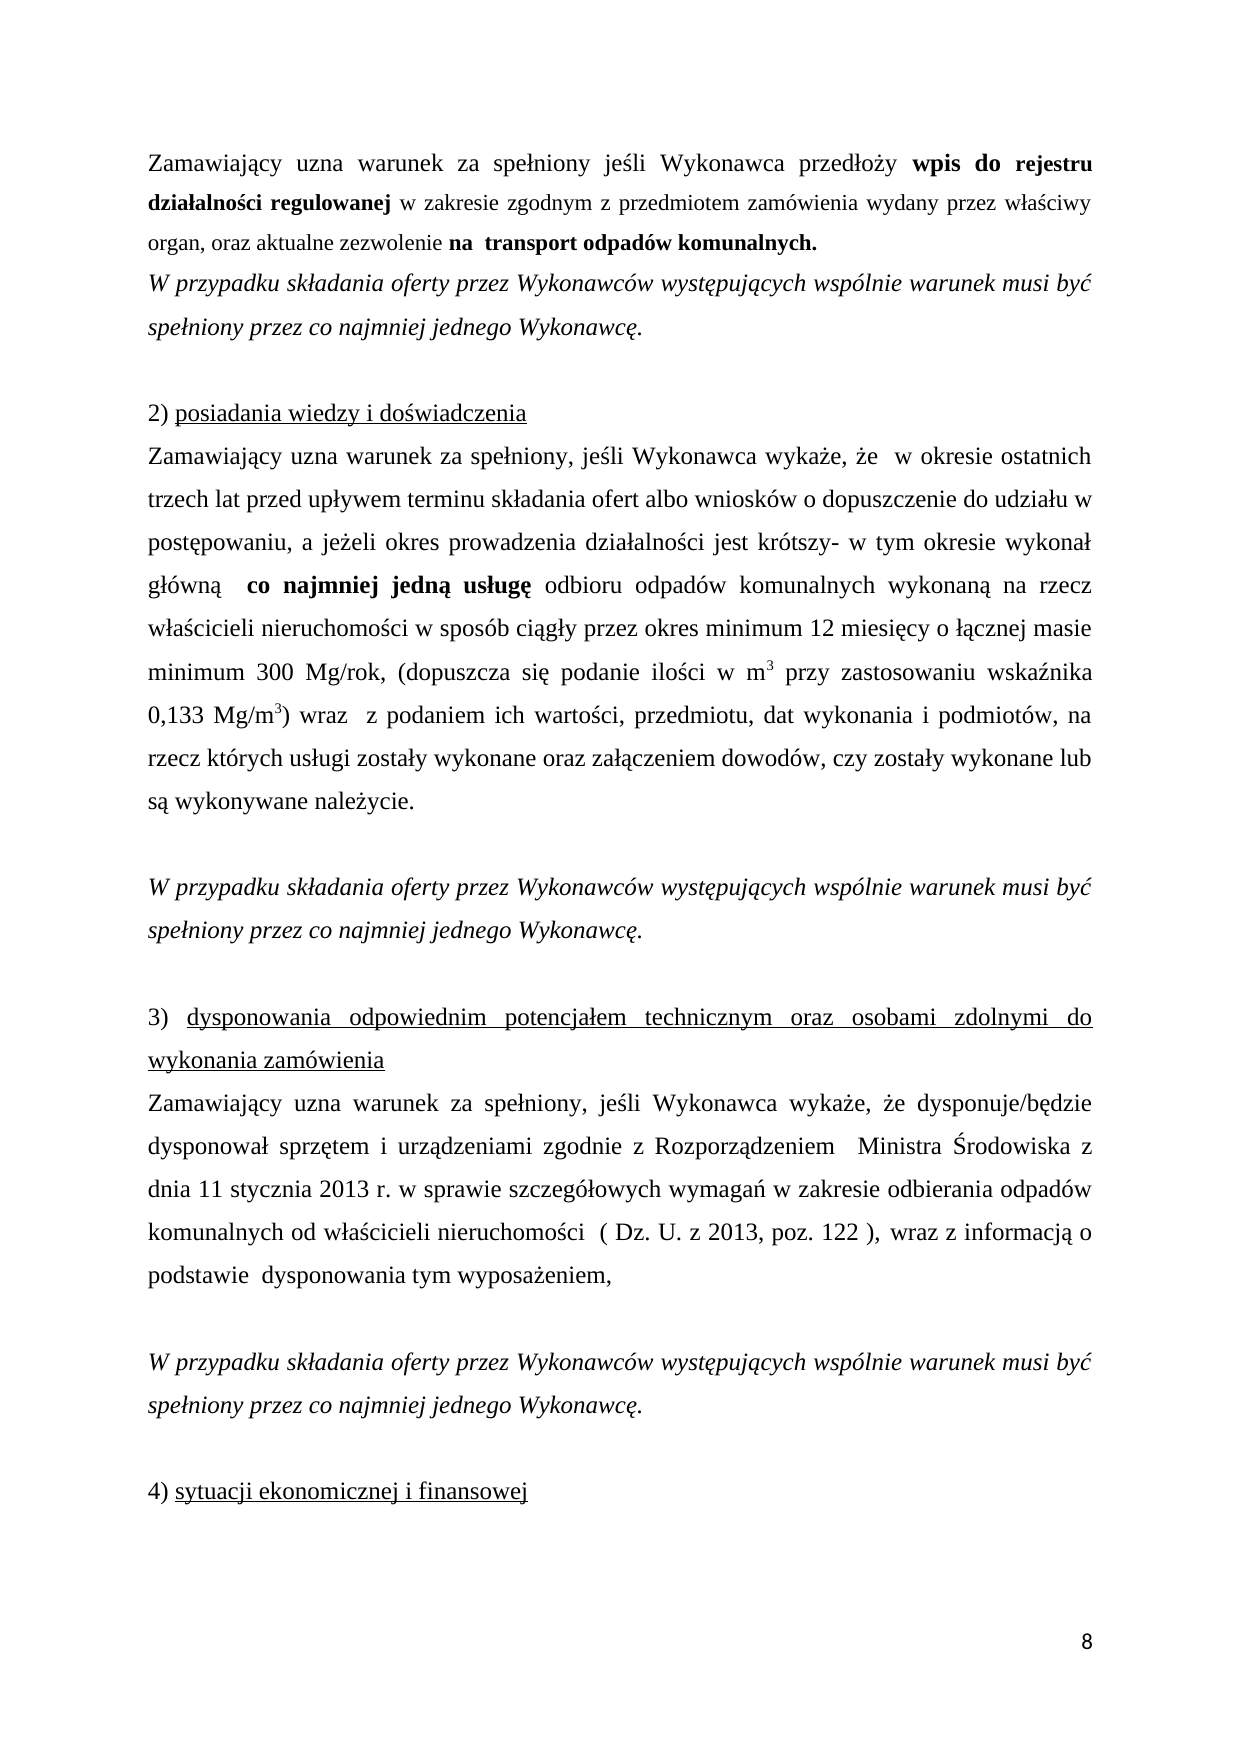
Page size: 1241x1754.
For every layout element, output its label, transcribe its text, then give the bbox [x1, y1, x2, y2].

text 4) sytuacji ekonomicznej i finansowej [148, 1476, 1093, 1505]
text Zamawiający uzna warunek za spełniony jeśli Wykonawca przedłoży wpis do rejestru działalności regulowanej w zakresie zgodnym z przedmiotem zamówienia wydany przez właściwy organ, oraz aktualne zezwolenie na transport odpadów komunalnych. [148, 148, 1093, 255]
text 3) dysponowania odpowiednim potencjałem technicznym oraz osobami zdolnymi do wykonania zamówienia [148, 1002, 1093, 1073]
text 2) posiadania wiedzy i doświadczenia [148, 398, 1093, 427]
text W przypadku składania oferty przez Wykonawców występujących wspólnie warunek musi być spełniony przez co najmniej jednego Wykonawcę. [148, 1347, 1093, 1418]
text W przypadku składania oferty przez Wykonawców występujących wspólnie warunek musi być spełniony przez co najmniej jednego Wykonawcę. [148, 872, 1093, 944]
text Zamawiający uzna warunek za spełniony, jeśli Wykonawca wykaże, że w okresie ostatnich trzech lat przed upływem terminu składania ofert albo wniosków o dopuszczenie do udziału w postępowaniu, a jeżeli okres prowadzenia działalności jest krótszy- w tym okresie wykonał główną co najmniej jedną usługę odbioru odpadów komunalnych wykonaną na rzecz właścicieli nieruchomości w sposób ciągły przez okres minimum 12 miesięcy o łącznej masie minimum 300 Mg/rok, (dopuszcza się podanie ilości w m3 przy zastosowaniu wskaźnika 0,133 Mg/m3) wraz z podaniem ich wartości, przedmiotu, dat wykonania i podmiotów, na rzecz których usługi zostały wykonane oraz załączeniem dowodów, czy zostały wykonane lub są wykonywane należycie. [148, 441, 1093, 815]
text W przypadku składania oferty przez Wykonawców występujących wspólnie warunek musi być spełniony przez co najmniej jednego Wykonawcę. [148, 268, 1093, 340]
text Zamawiający uzna warunek za spełniony, jeśli Wykonawca wykaże, że dysponuje/będzie dysponował sprzętem i urządzeniami zgodnie z Rozporządzeniem Ministra Środowiska z dnia 11 stycznia 2013 r. w sprawie szczegółowych wymagań w zakresie odbierania odpadów komunalnych od właścicieli nieruchomości ( Dz. U. z 2013, poz. 122 ), wraz z informacją o podstawie dysponowania tym wyposażeniem, [148, 1088, 1093, 1289]
